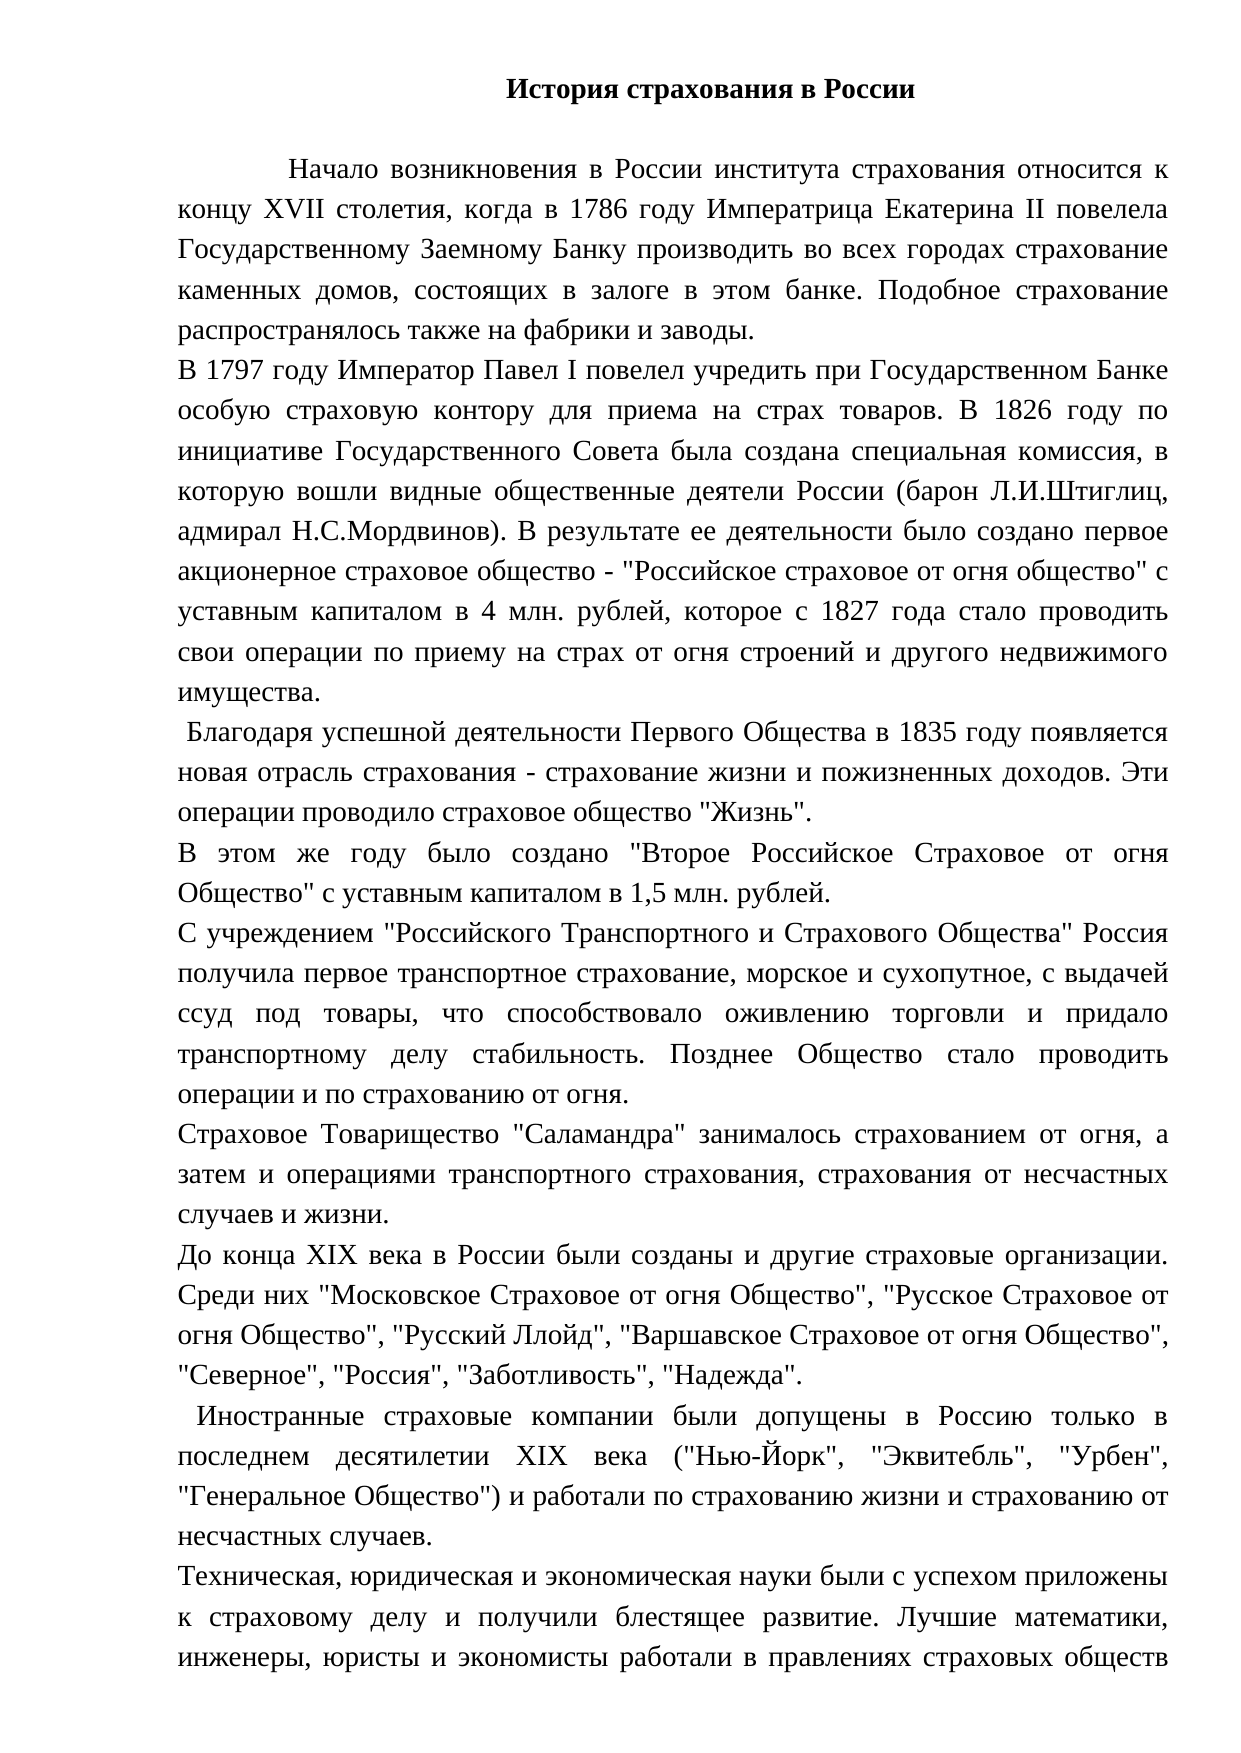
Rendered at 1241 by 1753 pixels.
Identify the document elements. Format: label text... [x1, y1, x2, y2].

text До конца XIX века в России были созданы и другие страховые организации. Среди них "Московское Страховое от огня Общество", "Русское Страховое от огня Общество", "Русский Ллойд", "Варшавское Страховое от огня Общество", "Северное", "Россия", "Заботливость", "Надежда". [177, 1237, 1169, 1391]
text Начало возникновения в России института страхования относится к концу XVII столетия, когда в 1786 году Императрица Екатерина II повелела Государственному Заемному Банку производить во всех городах страхование каменных домов, состоящих в залоге в этом банке. Подобное страхование распространялось также на фабрики и заводы. [177, 151, 1169, 346]
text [177, 1558, 1169, 1672]
text В этом же году было создано "Второе Российское Страховое от огня Общество" с уставным капиталом в 1,5 млн. рублей. [177, 835, 1169, 908]
text Страховое Товарищество "Саламандра" занималось страхованием от огня, а затем и операциями транспортного страхования, страхования от несчастных случаев и жизни. [177, 1116, 1169, 1230]
text Иностранные страховые компании были допущены в Россию только в последнем десятилетии XIX века ("Нью-Йорк", "Эквитебль", "Урбен", "Генеральное Общество") и работали по страхованию жизни и страхованию от несчастных случаев. [177, 1398, 1169, 1552]
text В 1797 году Император Павел I повелел учредить при Государственном Банке особую страховую контору для приема на страх товаров. В 1826 году по инициативе Государственного Совета была создана специальная комиссия, в которую вошли видные общественные деятели России (барон Л.И.Штиглиц, адмирал Н.С.Мордвинов). В результате ее деятельности было создано первое акционерное страховое общество - "Российское страховое от огня общество" с уставным капиталом в 4 млн. рублей, которое с 1827 года стало проводить свои операции по приему на страх от огня строений и другого недвижимого имущества. [177, 352, 1169, 707]
text Благодаря успешной деятельности Первого Общества в 1835 году появляется новая отрасль страхования - страхование жизни и пожизненных доходов. Эти операции проводило страховое общество "Жизнь". [177, 714, 1169, 828]
text С учреждением "Российского Транспортного и Страхового Общества" Россия получила первое транспортное страхование, морское и сухопутное, с выдачей ссуд под товары, что способствовало оживлению торговли и придало транспортному делу стабильность. Позднее Общество стало проводить операции и по страхованию от огня. [177, 915, 1169, 1109]
text История страхования в России [177, 71, 1169, 104]
